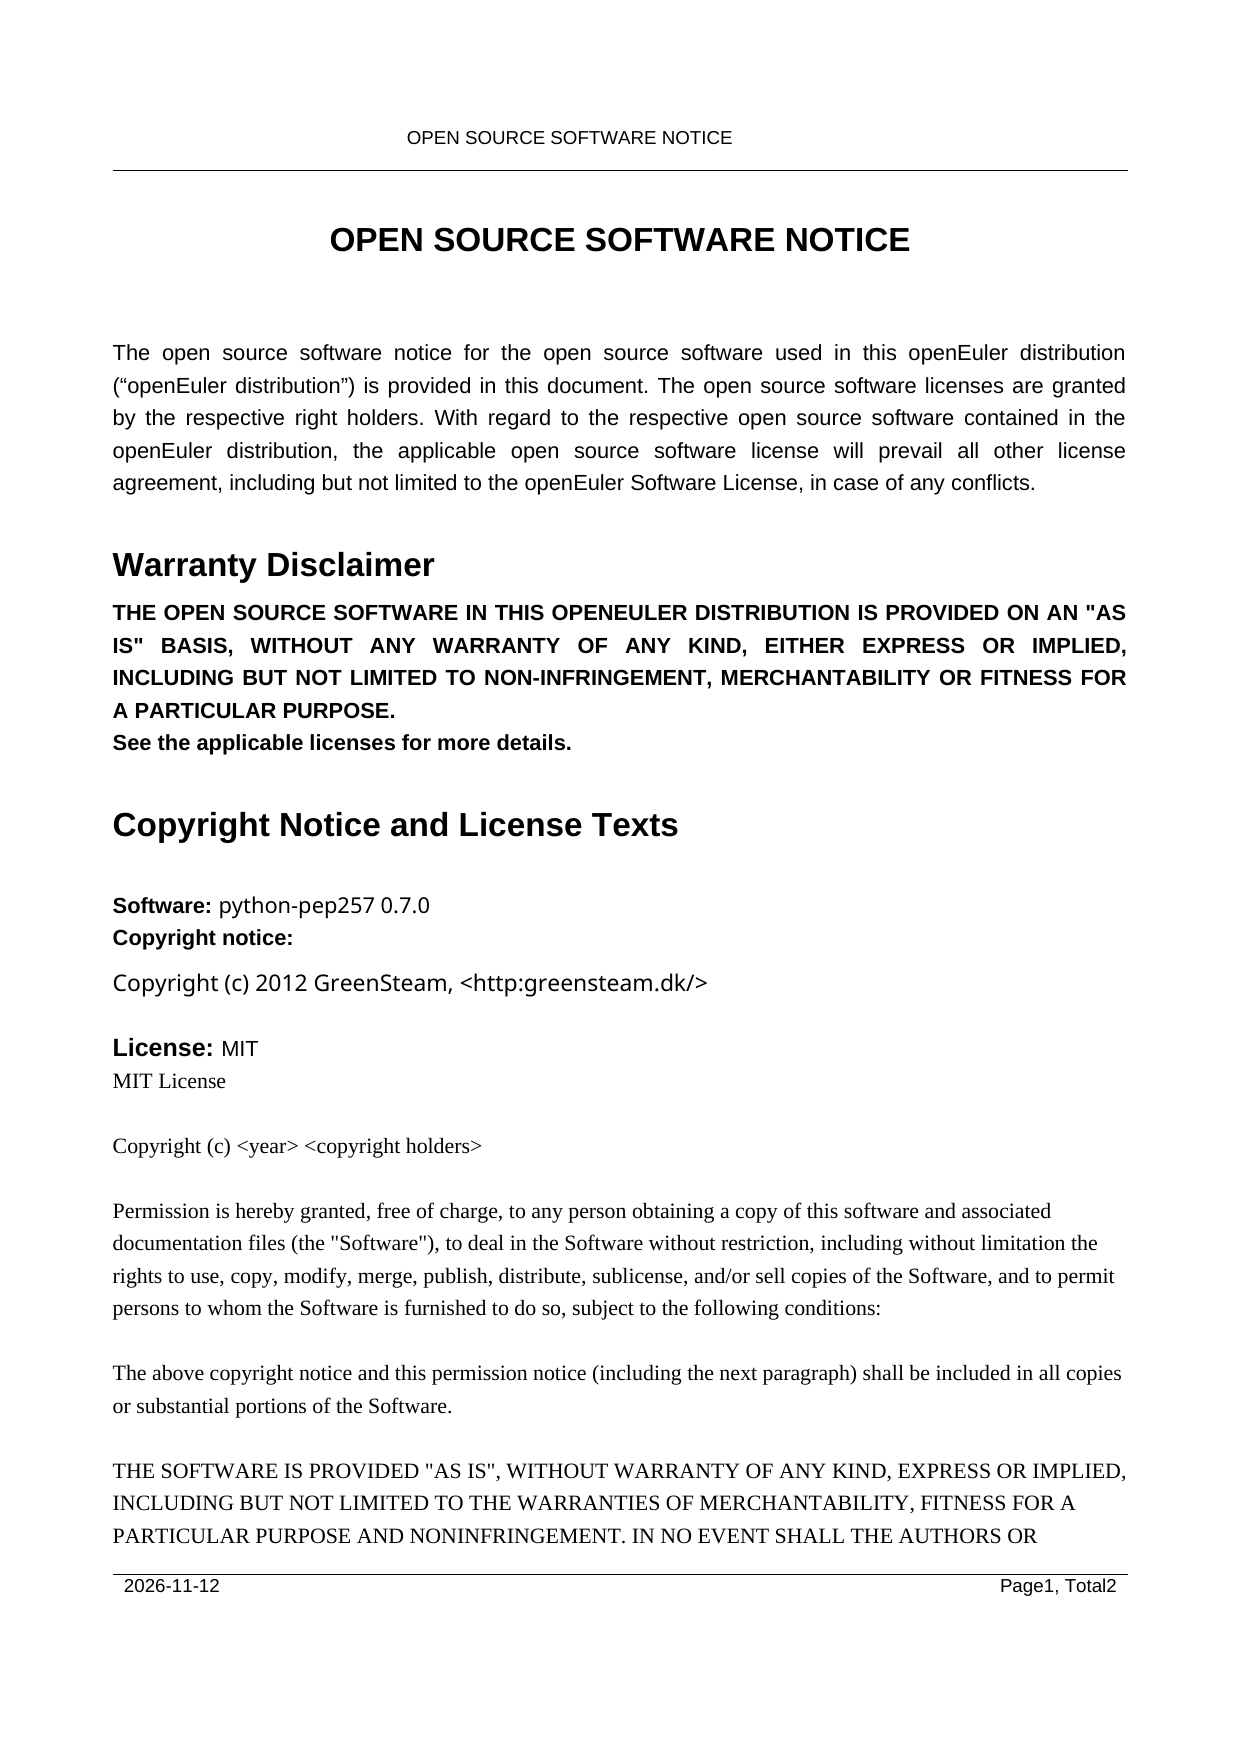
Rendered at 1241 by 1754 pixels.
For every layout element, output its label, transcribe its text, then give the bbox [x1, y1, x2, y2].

text Copyright notice: [112, 921, 1128, 954]
text THE OPEN SOURCE SOFTWARE IN THIS OPENEULER DISTRIBUTION IS PROVIDED ON AN "AS IS" BASIS, WITHOUT ANY WARRANTY OF ANY KIND, EITHER EXPRESS OR IMPLIED, INCLUDING BUT NOT LIMITED TO NON-INFRINGEMENT, MERCHANTABILITY OR FITNESS FOR A PARTICULAR PURPOSE. See the applicable licenses for more details. [112, 596, 1128, 759]
text License: MIT [112, 1031, 1128, 1064]
title Software: python-pep257 0.7.0 [112, 889, 1128, 921]
text Warranty Disclaimer [112, 531, 1128, 596]
text OPEN SOURCE SOFTWARE NOTICE [112, 206, 1128, 271]
text Copyright Notice and License Texts [112, 791, 1128, 856]
text The open source software notice for the open source software used in this openEuler distribution (“openEuler distribution”) is provided in this document. The open source software licenses are granted by the respective right holders. With regard to the respective open source software contained in the openEuler distribution, the applicable open source software license will prevail all other license agreement, including but not limited to the openEuler Software License, in case of any conflicts. [112, 336, 1128, 499]
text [112, 1064, 1128, 1551]
text Copyright (c) 2012 GreenSteam, <http:greensteam.dk/> [112, 966, 1128, 1031]
